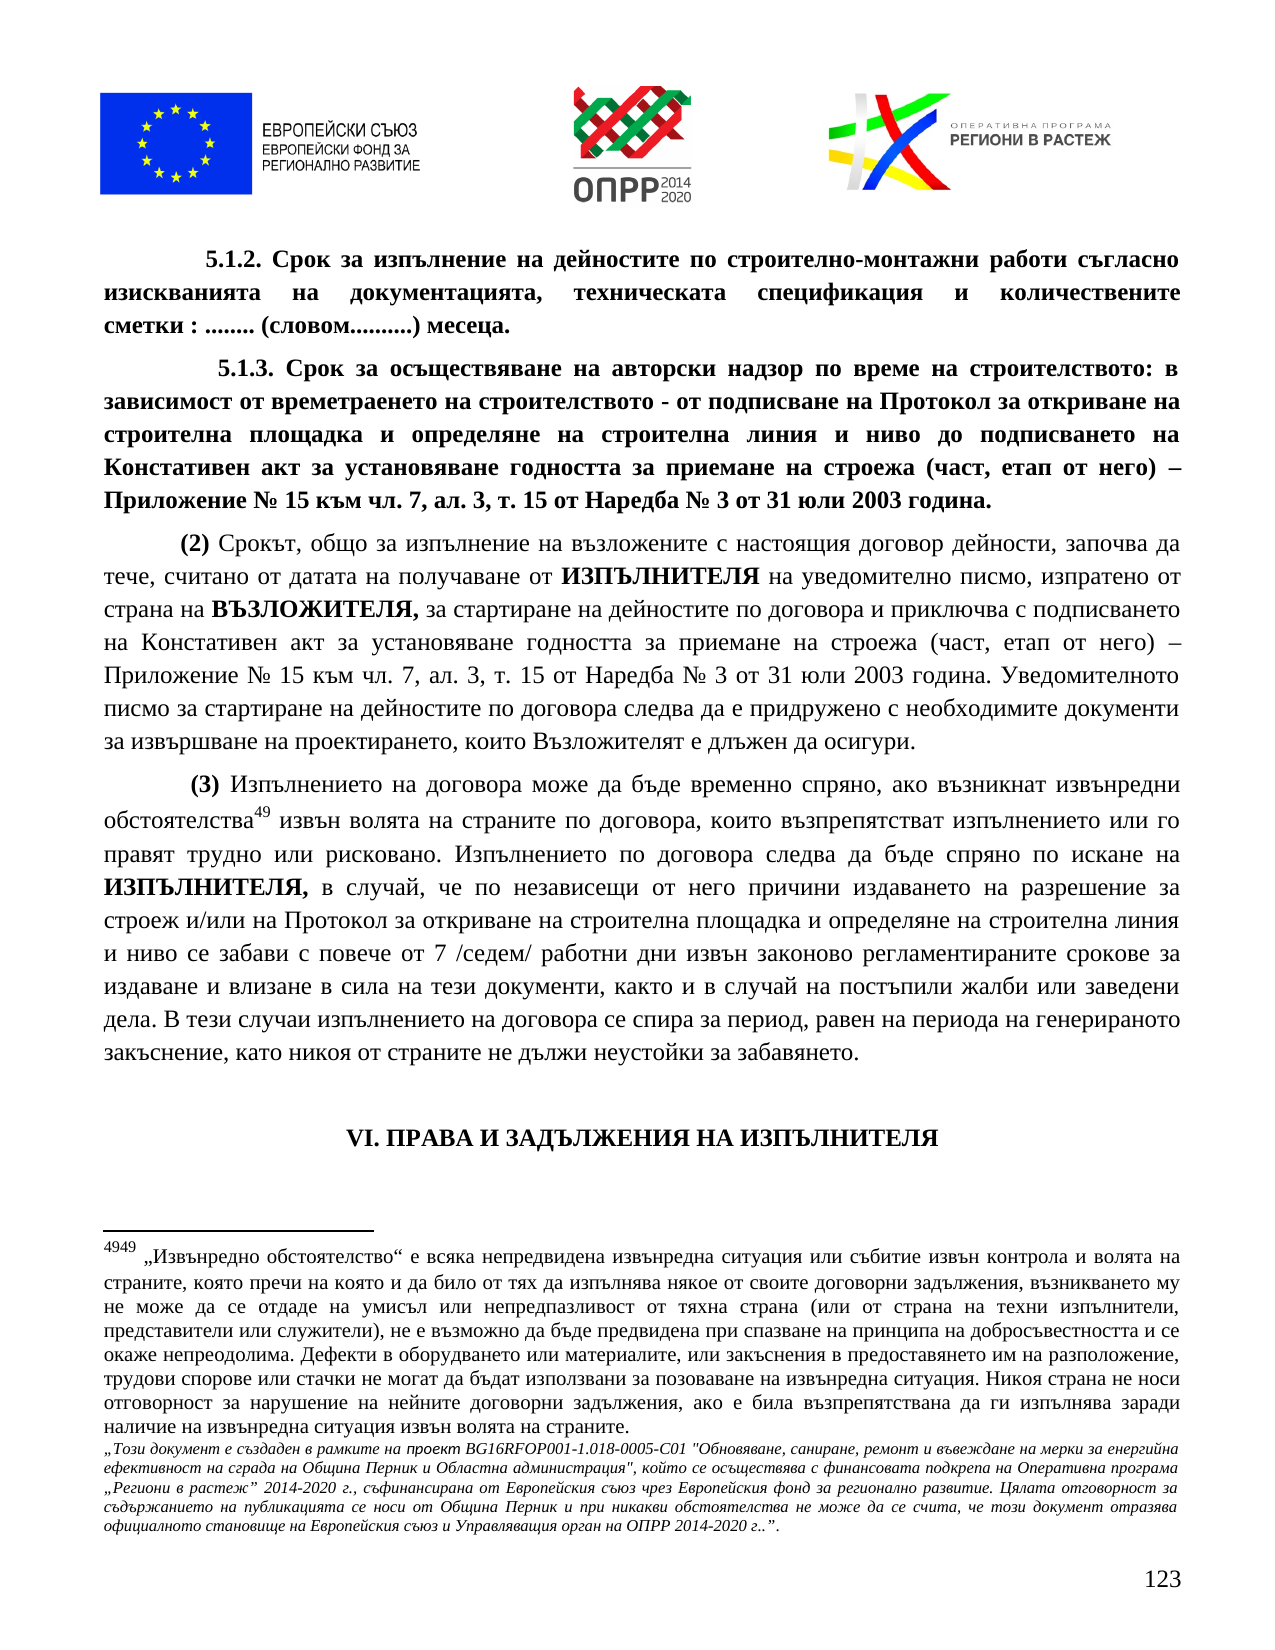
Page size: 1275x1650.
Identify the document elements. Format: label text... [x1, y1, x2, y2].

text 5.1.3. Срок за осъществяване на авторски надзор по време на строителството: в зависимост от времетраенето на строителството - от подписване на Протокол за откриване на строителна площадка и определяне на строителна линия и ниво до подписването на Констативен акт за установяване годността за приемане на строежа (част, етап от него) – Приложение № 15 към чл. 7, ал. 3, т. 15 от Наредба № 3 от 31 юли 2003 година. [103, 353, 1181, 513]
picture [573, 86, 694, 208]
text (2) Срокът, общо за изпълнение на възложените с настоящия договор дейности, започва да тече, считано от датата на получаване от ИЗПЪЛНИТЕЛЯ на уведомително писмо, изпратено от страна на ВЪЗЛОЖИТЕЛЯ, за стартиране на дейностите по договора и приключва с подписването на Констативен акт за установяване годността за приемане на строежа (част, етап от него) – Приложение № 15 към чл. 7, ал. 3, т. 15 от Наредба № 3 от 31 юли 2003 година. Уведомителното писмо за стартиране на дейностите по договора следва да е придружено с необходимите документи за извършване на проектирането, които Възложителят е длъжен да осигури. [103, 528, 1181, 755]
picture [85, 81, 448, 208]
text 5.1.2. Срок за изпълнение на дейностите по строително-монтажни работи съгласно изискванията на документацията, техническата спецификация и количествените сметки : ........ (словом..........) месеца. [103, 244, 1181, 338]
picture [813, 86, 1132, 197]
text VI. ПРАВА И ЗАДЪЛЖЕНИЯ НА ИЗПЪЛНИТЕЛЯ [103, 1123, 1181, 1152]
text (3) Изпълнението на договора може да бъде временно спряно, ако възникнат извънредни обстоятелства извън волята на страните по договора, които възпрепятстват изпълнението или го правят трудно или рисковано. Изпълнението по договора следва да бъде спряно по искане на ИЗПЪЛНИТЕЛЯ, в случай, че по независещи от него причини издаването на разрешение за строеж и/или на Протокол за откриване на строителна площадка и определяне на строителна линия и ниво се забави с повече от 7 /седем/ работни дни извън законово регламентираните срокове за издаване и влизане в сила на тези документи, както и в случай на постъпили жалби или заведени дела. В тези случаи изпълнението на договора се спира за период, равен на периода на генерираното закъснение, като никоя от страните не дължи неустойки за забавянето. [103, 769, 1181, 1066]
